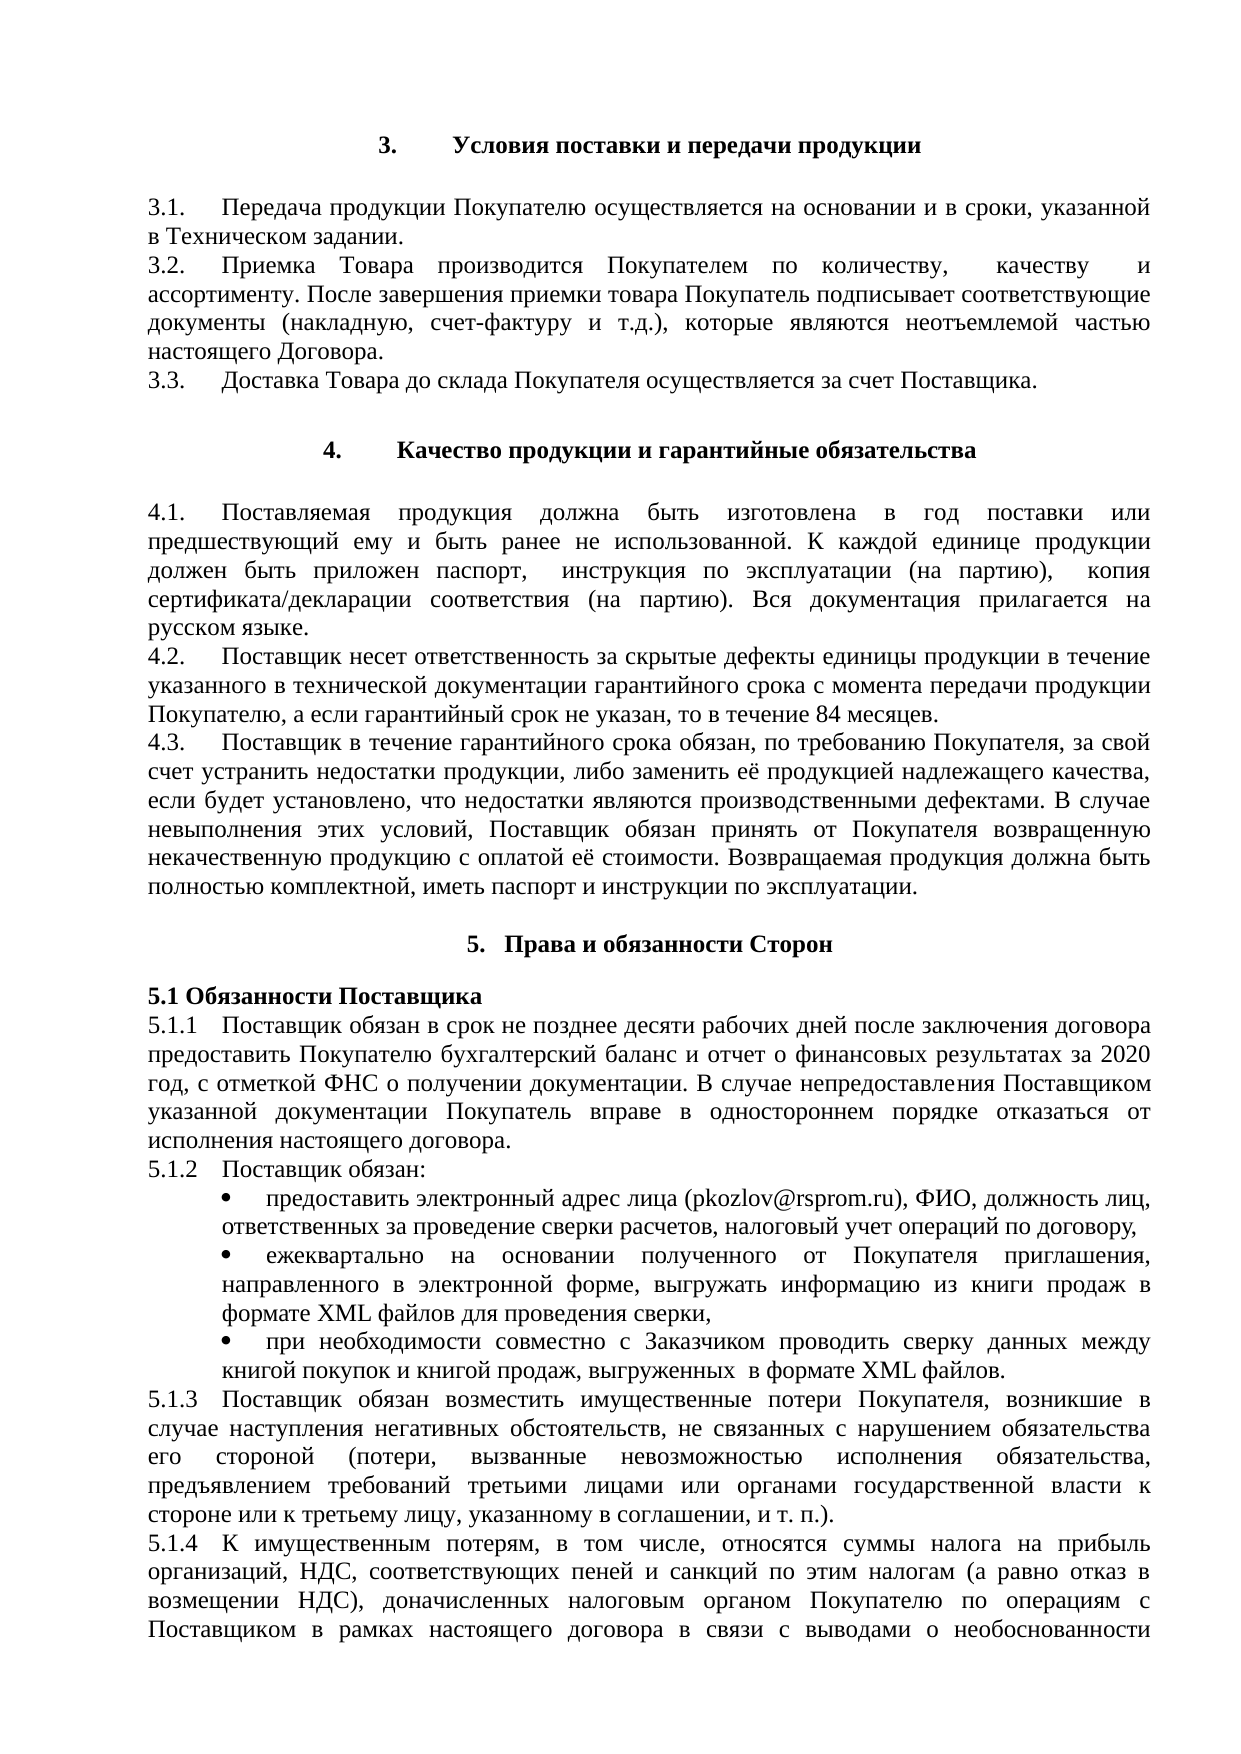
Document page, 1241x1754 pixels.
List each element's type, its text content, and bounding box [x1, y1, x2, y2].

list Поставщик обязан: [148, 1154, 1152, 1183]
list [148, 1528, 1152, 1643]
list Доставка Товара до склада Покупателя осуществляется за счет Поставщика. [148, 365, 1152, 394]
list Поставщик несет ответственность за скрытые дефекты единицы продукции в течение указанного в технической документации гарантийного срока с момента передачи продукции Покупателю, а если гарантийный срок не указан, то в течение 84 месяцев. [148, 641, 1152, 727]
list Поставщик обязан возместить имущественные потери Покупателя, возникшие в случае наступления негативных обстоятельств, не связанных с нарушением обязательства его стороной (потери, вызванные невозможностью исполнения обязательства, предъявлением требований третьими лицами или органами государственной власти к стороне или к третьему лицу, указанному в соглашении, и т. п.). [148, 1384, 1152, 1528]
list Обязанности Поставщика [148, 981, 1152, 1010]
list Поставщик обязан в срок не позднее десяти рабочих дней после заключения договора предоставить Покупателю бухгалтерский баланс и отчет о финансовых результатах за 2020 год, с отметкой ФНС о получении документации. В случае непредоставления Поставщиком указанной документации Покупатель вправе в одностороннем порядке отказаться от исполнения настоящего договора. [148, 1010, 1152, 1154]
list ежеквартально на основании полученного от Покупателя приглашения, направленного в электронной форме, выгружать информацию из книги продаж в формате XML файлов для проведения сверки, [222, 1240, 1152, 1326]
list предоставить электронный адрес лица (pkozlov@rsprom.ru), ФИО, должность лиц, ответственных за проведение сверки расчетов, налоговый учет операций по договору, [222, 1183, 1152, 1240]
list Качество продукции и гарантийные обязательства [148, 435, 1152, 464]
list Приемка Товара производится Покупателем по количеству, качеству и ассортименту. После завершения приемки товара Покупатель подписывает соответствующие документы (накладную, счет-фактуру и т.д.), которые являются неотъемлемой частью настоящего Договора. [148, 250, 1152, 365]
list Поставляемая продукция должна быть изготовлена в год поставки или предшествующий ему и быть ранее не использованной. К каждой единице продукции должен быть приложен паспорт, инструкция по эксплуатации (на партию), копия сертификата/декларации соответствия (на партию). Вся документация прилагается на русском языке. [148, 497, 1152, 641]
list Передача продукции Покупателю осуществляется на основании и в сроки, указанной в Техническом задании. [148, 192, 1152, 250]
list при необходимости совместно с Заказчиком проводить сверку данных между книгой покупок и книгой продаж, выгруженных в формате XML файлов. [222, 1326, 1152, 1384]
list Условия поставки и передачи продукции [148, 130, 1152, 159]
list Поставщик в течение гарантийного срока обязан, по требованию Покупателя, за свой счет устранить недостатки продукции, либо заменить её продукцией надлежащего качества, если будет установлено, что недостатки являются производственными дефектами. В случае невыполнения этих условий, Поставщик обязан принять от Покупателя возвращенную некачественную продукцию с оплатой её стоимости. Возвращаемая продукция должна быть полностью комплектной, иметь паспорт и инструкции по эксплуатации. [148, 727, 1152, 900]
list Права и обязанности Сторон [148, 929, 1152, 957]
